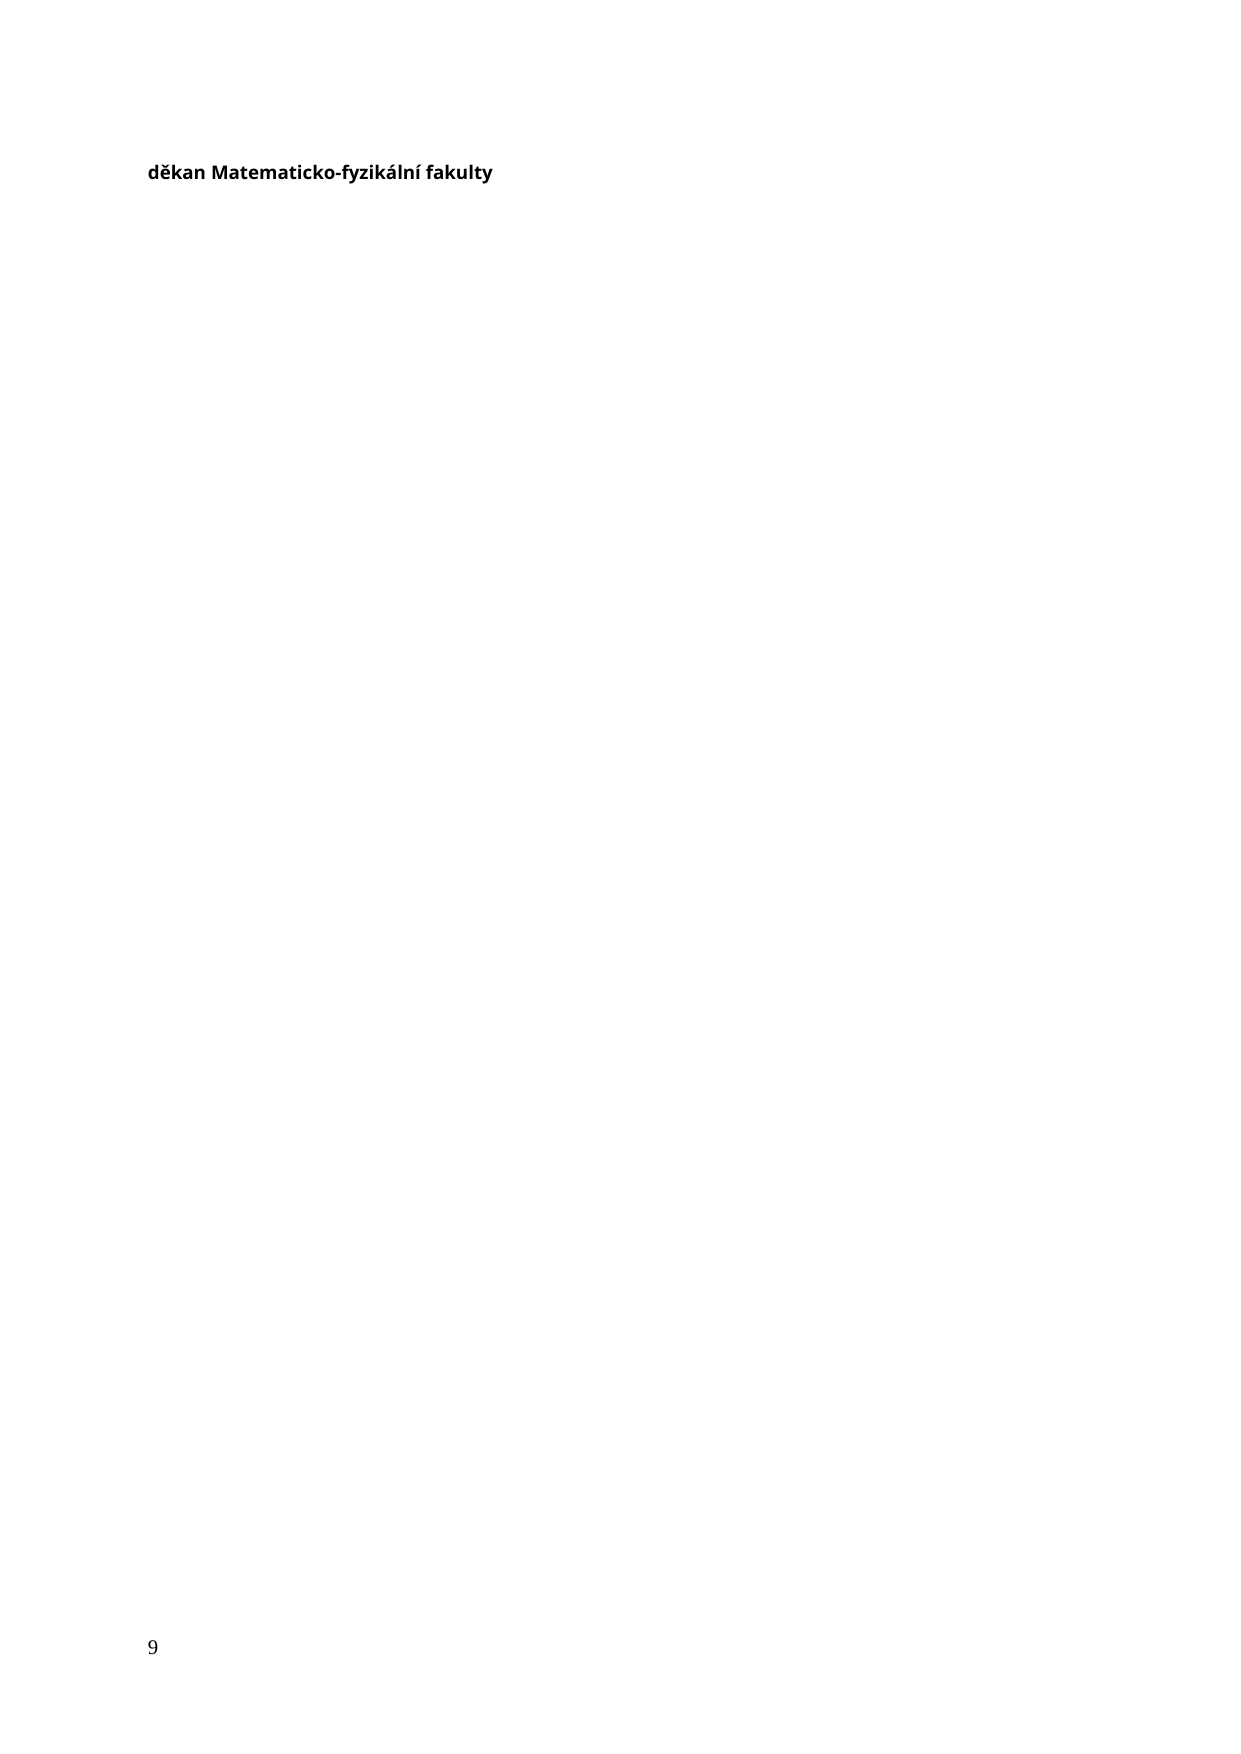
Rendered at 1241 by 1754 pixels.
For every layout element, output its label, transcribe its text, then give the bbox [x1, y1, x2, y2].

text děkan Matematicko-fyzikální fakulty [148, 159, 1092, 185]
